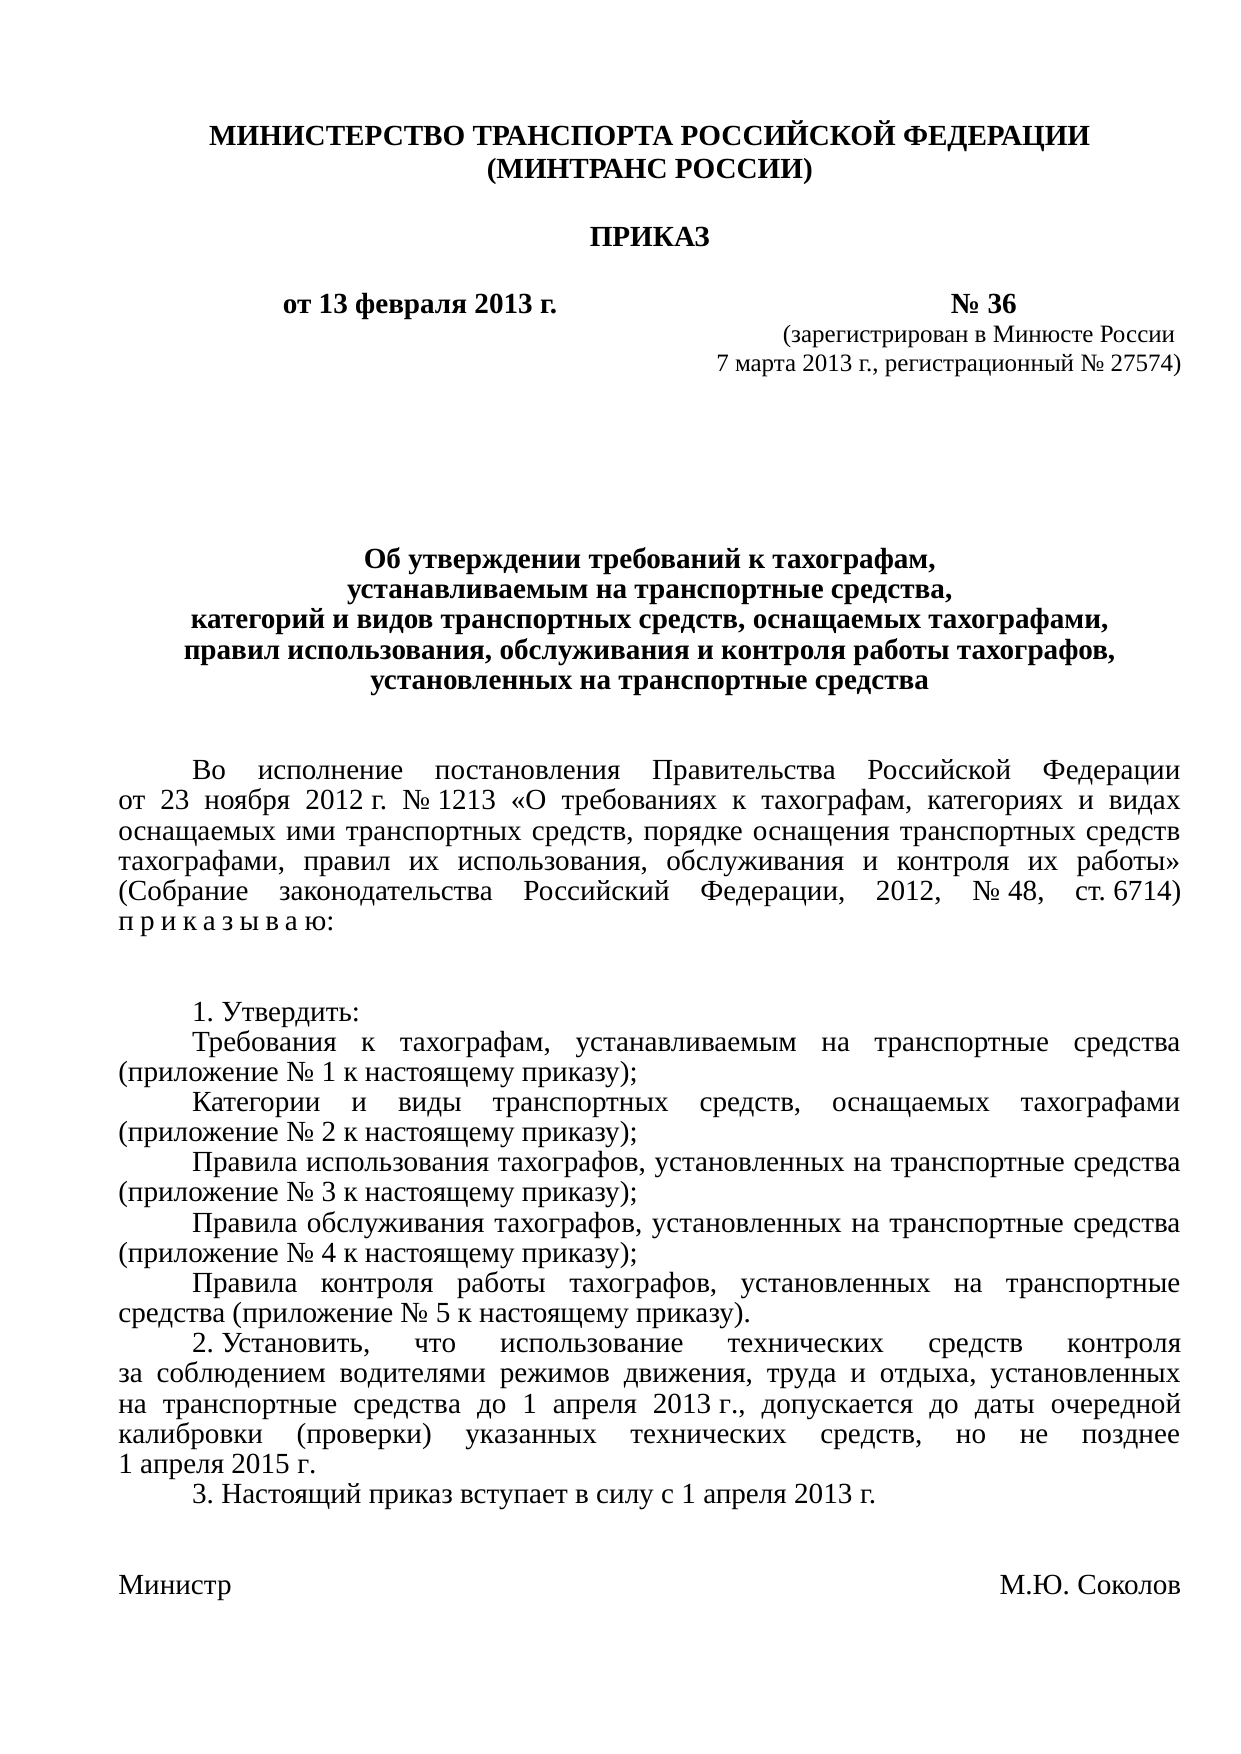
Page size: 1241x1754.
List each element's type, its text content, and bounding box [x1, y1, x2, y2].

text 3. Настоящий приказ вступает в силу с 1 апреля 2013 г. [118, 1480, 1181, 1510]
text Об утверждении требований к тахографам, устанавливаемым на транспортные средства, категорий и видов транспортных средств, оснащаемых тахографами, правил использования, обслуживания и контроля работы тахографов, установленных на транспортные средства [118, 544, 1181, 696]
text Правила контроля работы тахографов, установленных на транспортные средства (приложение № 5 к настоящему приказу). [118, 1268, 1181, 1329]
text 2. Установить, что использование технических средств контроля за соблюдением водителями режимов движения, труда и отдыха, установленных на транспортные средства до 1 апреля 2013 г., допускается до даты очередной калибровки (проверки) указанных технических средств, но не позднее 1 апреля 2015 г. [118, 1329, 1181, 1480]
text Категории и виды транспортных средств, оснащаемых тахографами (приложение № 2 к настоящему приказу); [118, 1087, 1181, 1148]
text Требования к тахографам, устанавливаемым на транспортные средства (приложение № 1 к настоящему приказу); [118, 1027, 1181, 1087]
text Правила обслуживания тахографов, установленных на транспортные средства (приложение № 4 к настоящему приказу); [118, 1208, 1181, 1268]
text (зарегистрирован в Минюсте России 7 марта 2013 г., регистрационный № 27574) [118, 319, 1181, 377]
text ПРИКАЗ [118, 219, 1181, 252]
text Во исполнение постановления Правительства Российской Федерации от 23 ноября 2012 г. № 1213 «О требованиях к тахографам, категориях и видах оснащаемых ими транспортных средств, порядке оснащения транспортных средств тахографами, правил их использования, обслуживания и контроля их работы» (Собрание законодательства Российский Федерации, 2012, № 48, ст. 6714) приказываю: [118, 756, 1181, 937]
text Правила использования тахографов, установленных на транспортные средства (приложение № 3 к настоящему приказу); [118, 1148, 1181, 1208]
text Министр М.Ю. Соколов [118, 1570, 1181, 1600]
text 1. Утвердить: [118, 997, 1181, 1027]
text МИНИСТЕРСТВО ТРАНСПОРТА РОССИЙСКОЙ ФЕДЕРАЦИИ (МИНТРАНС РОССИИ) [118, 118, 1181, 185]
text от 13 февраля 2013 г. № 36 [118, 286, 1181, 319]
